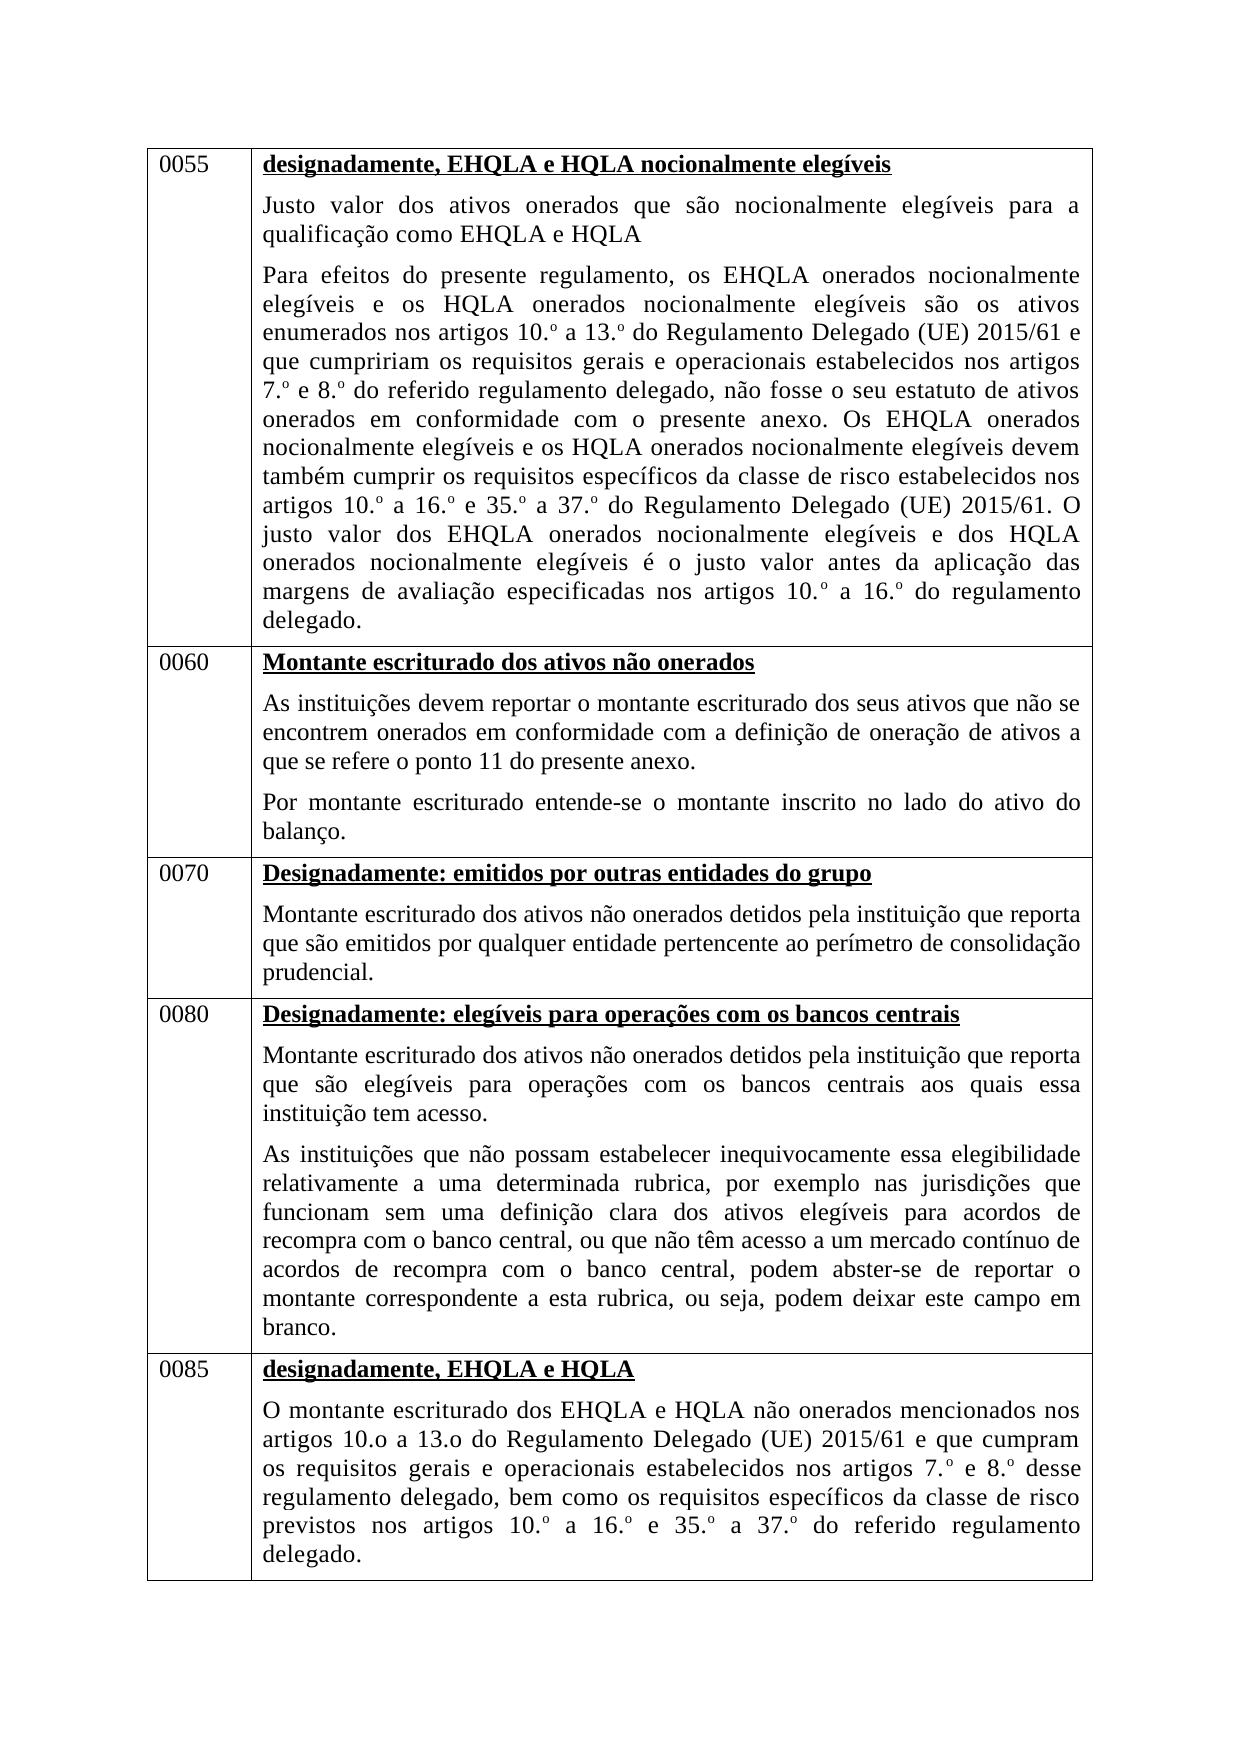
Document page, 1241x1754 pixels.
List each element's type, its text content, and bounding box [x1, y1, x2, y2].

table_cell 0080 [148, 999, 251, 1353]
table_cell Montante escriturado dos ativos não onerados As instituições devem reportar o montante escriturado dos seus ativos que não se encontrem onerados em conformidade com a definição de oneração de ativos a que se refere o ponto 11 do presente anexo. Por montante escriturado entende-se o montante inscrito no lado do ativo do balanço. [252, 647, 1092, 857]
table_cell 0055 [148, 149, 251, 646]
table_cell 0060 [148, 647, 251, 857]
table_cell designadamente, EHQLA e HQLA nocionalmente elegíveis Justo valor dos ativos onerados que são nocionalmente elegíveis para a qualificação como EHQLA e HQLA Para efeitos do presente regulamento, os EHQLA onerados nocionalmente elegíveis e os HQLA onerados nocionalmente elegíveis são os ativos enumerados nos artigos 10.o a 13.o do Regulamento Delegado (UE) 2015/61 e que cumpririam os requisitos gerais e operacionais estabelecidos nos artigos 7.o e 8.o do referido regulamento delegado, não fosse o seu estatuto de ativos onerados em conformidade com o presente anexo. Os EHQLA onerados nocionalmente elegíveis e os HQLA onerados nocionalmente elegíveis devem também cumprir os requisitos específicos da classe de risco estabelecidos nos artigos 10.o a 16.o e 35.o a 37.o do Regulamento Delegado (UE) 2015/61. O justo valor dos EHQLA onerados nocionalmente elegíveis e dos HQLA onerados nocionalmente elegíveis é o justo valor antes da aplicação das margens de avaliação especificadas nos artigos 10.o a 16.o do regulamento delegado. [252, 149, 1092, 646]
table_cell 0085 [148, 1354, 251, 1580]
table_cell Designadamente: elegíveis para operações com os bancos centrais Montante escriturado dos ativos não onerados detidos pela instituição que reporta que são elegíveis para operações com os bancos centrais aos quais essa instituição tem acesso. As instituições que não possam estabelecer inequivocamente essa elegibilidade relativamente a uma determinada rubrica, por exemplo nas jurisdições que funcionam sem uma definição clara dos ativos elegíveis para acordos de recompra com o banco central, ou que não têm acesso a um mercado contínuo de acordos de recompra com o banco central, podem abster-se de reportar o montante correspondente a esta rubrica, ou seja, podem deixar este campo em branco. [252, 999, 1092, 1353]
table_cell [252, 1354, 1092, 1580]
table_cell 0070 [148, 858, 251, 998]
table_cell Designadamente: emitidos por outras entidades do grupo Montante escriturado dos ativos não onerados detidos pela instituição que reporta que são emitidos por qualquer entidade pertencente ao perímetro de consolidação prudencial. [252, 858, 1092, 998]
